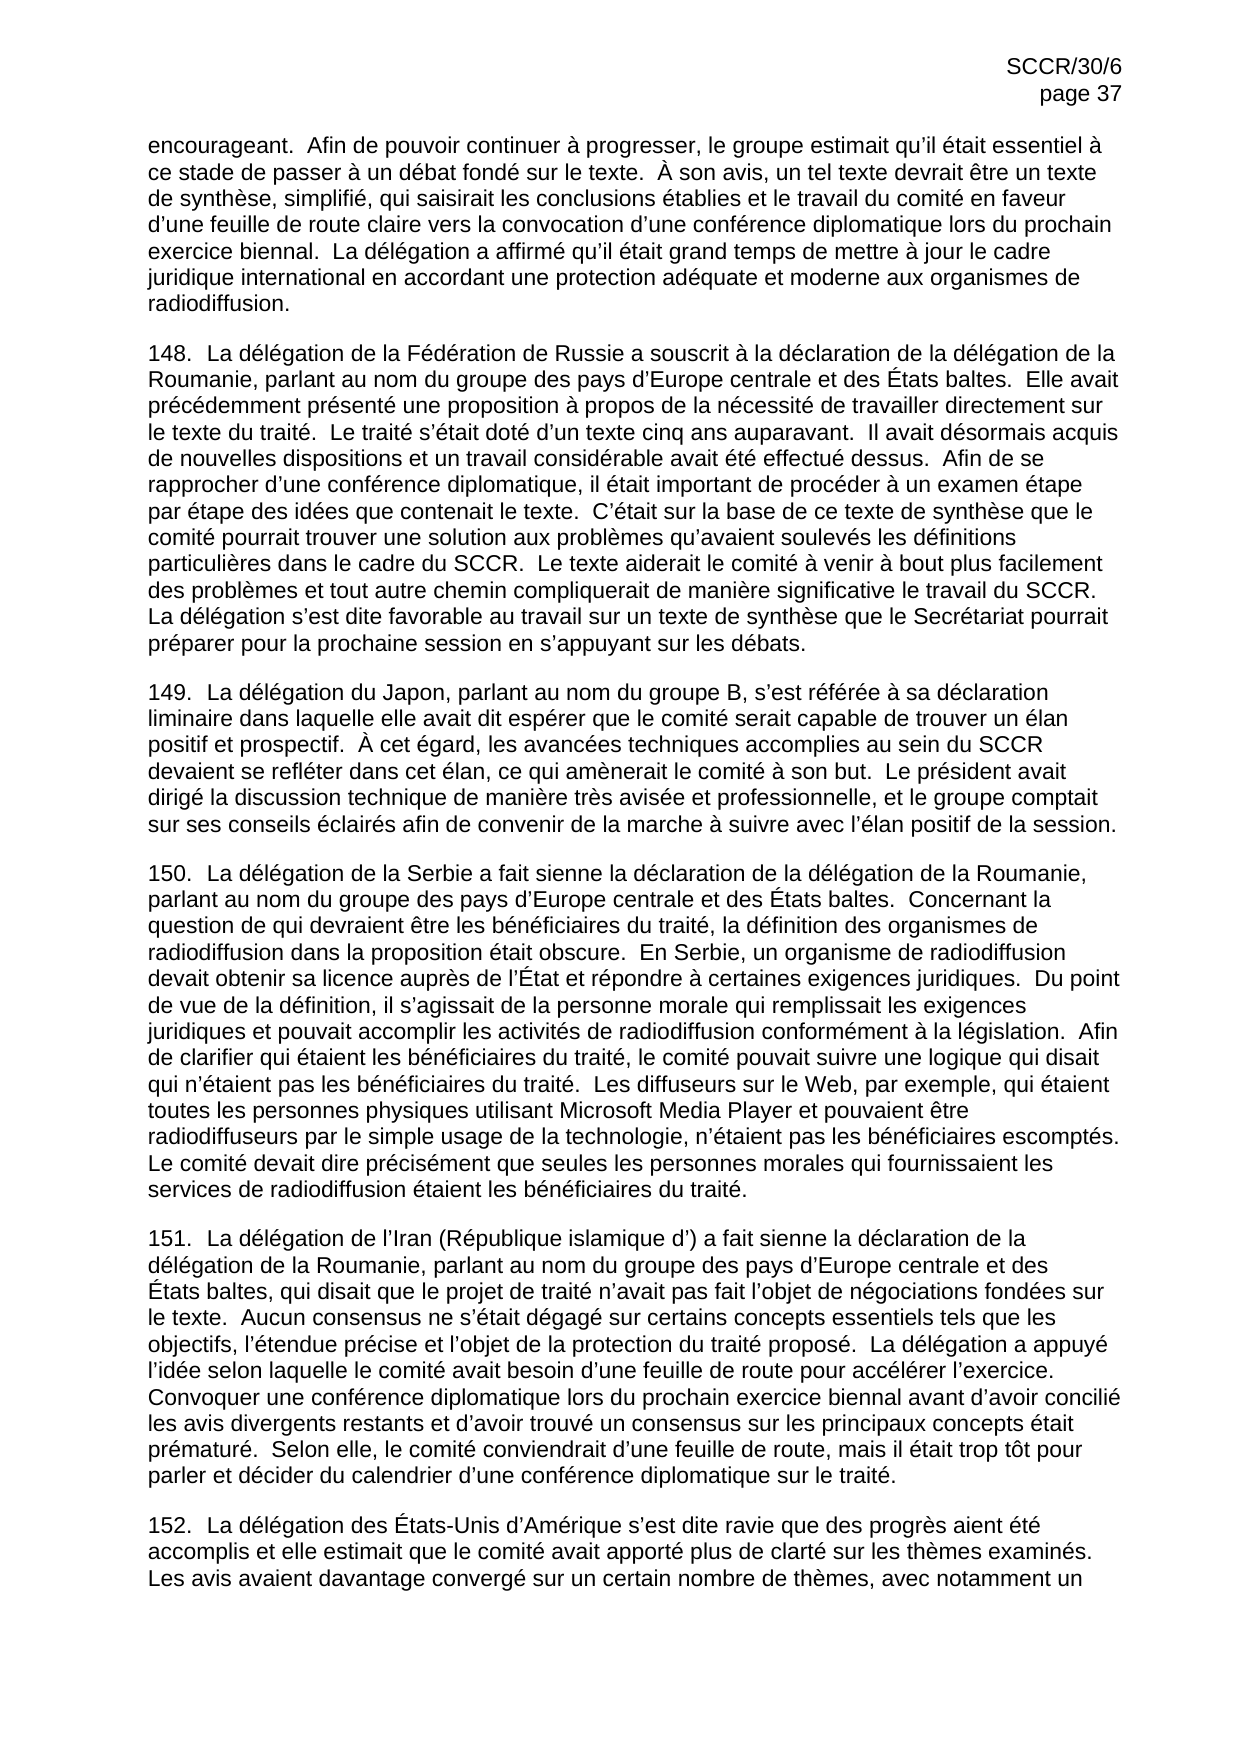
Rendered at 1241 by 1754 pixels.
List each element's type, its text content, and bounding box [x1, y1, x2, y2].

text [148, 132, 1122, 317]
text La délégation de la Fédération de Russie a souscrit à la déclaration de la délégation de la Roumanie, parlant au nom du groupe des pays d’Europe centrale et des États baltes. Elle avait précédemment présenté une proposition à propos de la nécessité de travailler directement sur le texte du traité. Le traité s’était doté d’un texte cinq ans auparavant. Il avait désormais acquis de nouvelles dispositions et un travail considérable avait été effectué dessus. Afin de se rapprocher d’une conférence diplomatique, il était important de procéder à un examen étape par étape des idées que contenait le texte. C’était sur la base de ce texte de synthèse que le comité pourrait trouver une solution aux problèmes qu’avaient soulevés les définitions particulières dans le cadre du SCCR. Le texte aiderait le comité à venir à bout plus facilement des problèmes et tout autre chemin compliquerait de manière significative le travail du SCCR. La délégation s’est dite favorable au travail sur un texte de synthèse que le Secrétariat pourrait préparer pour la prochaine session en s’appuyant sur les débats. [148, 339, 1122, 656]
text La délégation de la Serbie a fait sienne la déclaration de la délégation de la Roumanie, parlant au nom du groupe des pays d’Europe centrale et des États baltes. Concernant la question de qui devraient être les bénéficiaires du traité, la définition des organismes de radiodiffusion dans la proposition était obscure. En Serbie, un organisme de radiodiffusion devait obtenir sa licence auprès de l’État et répondre à certaines exigences juridiques. Du point de vue de la définition, il s’agissait de la personne morale qui remplissait les exigences juridiques et pouvait accomplir les activités de radiodiffusion conformément à la législation. Afin de clarifier qui étaient les bénéficiaires du traité, le comité pouvait suivre une logique qui disait qui n’étaient pas les bénéficiaires du traité. Les diffuseurs sur le Web, par exemple, qui étaient toutes les personnes physiques utilisant Microsoft Media Player et pouvaient être radiodiffuseurs par le simple usage de la technologie, n’étaient pas les bénéficiaires escomptés. Le comité devait dire précisément que seules les personnes morales qui fournissaient les services de radiodiffusion étaient les bénéficiaires du traité. [148, 860, 1122, 1202]
text La délégation de l’Iran (République islamique d’) a fait sienne la déclaration de la délégation de la Roumanie, parlant au nom du groupe des pays d’Europe centrale et des États baltes, qui disait que le projet de traité n’avait pas fait l’objet de négociations fondées sur le texte. Aucun consensus ne s’était dégagé sur certains concepts essentiels tels que les objectifs, l’étendue précise et l’objet de la protection du traité proposé. La délégation a appuyé l’idée selon laquelle le comité avait besoin d’une feuille de route pour accélérer l’exercice. Convoquer une conférence diplomatique lors du prochain exercice biennal avant d’avoir concilié les avis divergents restants et d’avoir trouvé un consensus sur les principaux concepts était prématuré. Selon elle, le comité conviendrait d’une feuille de route, mais il était trop tôt pour parler et décider du calendrier d’une conférence diplomatique sur le traité. [148, 1225, 1122, 1489]
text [148, 1512, 1122, 1591]
text La délégation du Japon, parlant au nom du groupe B, s’est référée à sa déclaration liminaire dans laquelle elle avait dit espérer que le comité serait capable de trouver un élan positif et prospectif. À cet égard, les avancées techniques accomplies au sein du SCCR devaient se refléter dans cet élan, ce qui amènerait le comité à son but. Le président avait dirigé la discussion technique de manière très avisée et professionnelle, et le groupe comptait sur ses conseils éclairés afin de convenir de la marche à suivre avec l’élan positif de la session. [148, 679, 1122, 837]
